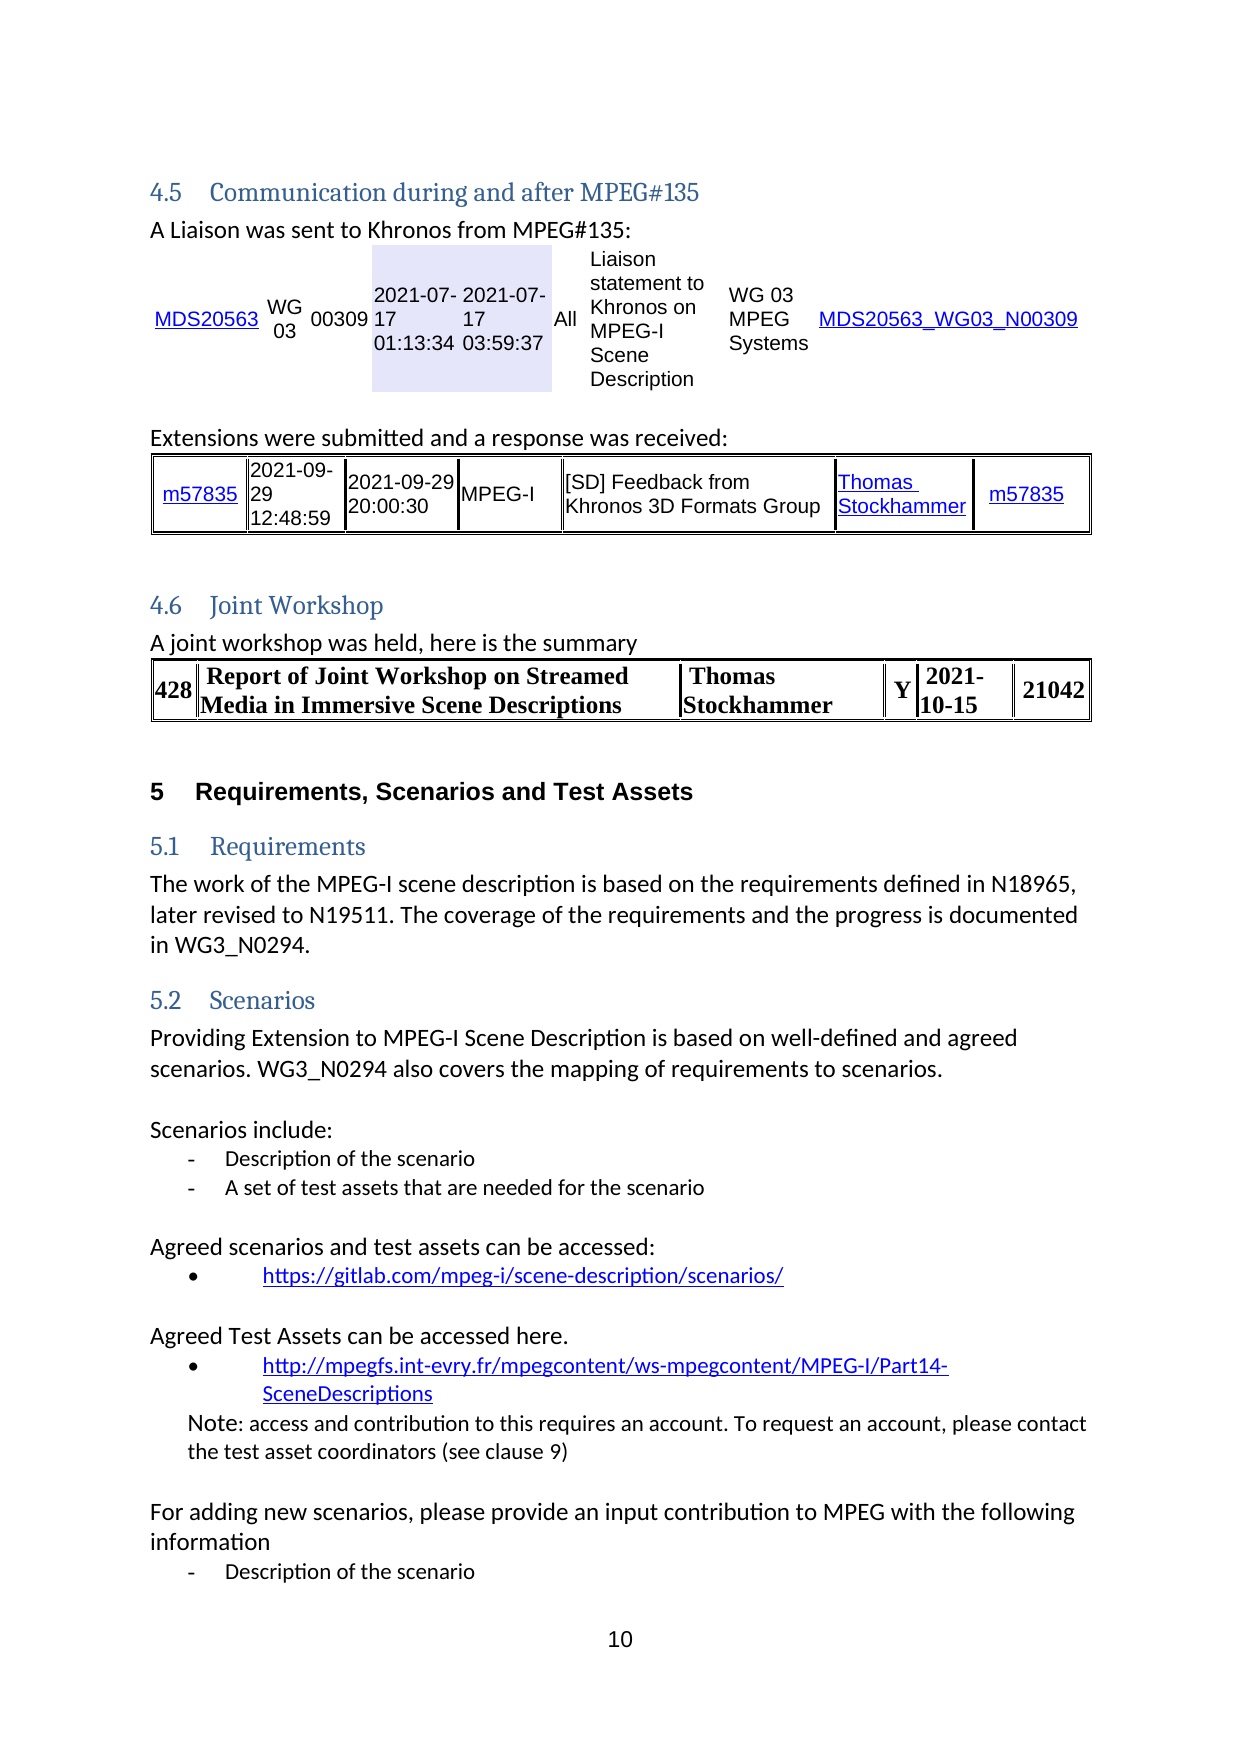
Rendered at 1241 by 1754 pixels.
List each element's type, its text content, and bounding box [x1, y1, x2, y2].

table_header 2021-09-29 20:00:30 [345, 457, 458, 531]
text A joint workshop was held, here is the summary [150, 627, 1090, 658]
table_header Thomas Stockhammer [680, 661, 885, 719]
table_header WG 03 MPEG Systems [727, 245, 813, 392]
subtitle Communication during and after MPEG#135 [150, 177, 1090, 208]
text For adding new scenarios, please provide an input contribution to MPEG with the following information [150, 1496, 1090, 1557]
subtitle Joint Workshop [150, 590, 1090, 621]
list A set of test assets that are needed for the scenario [187, 1173, 1090, 1201]
table_header 21042 [1014, 661, 1089, 719]
table_header Report of Joint Workshop on Streamed Media in Immersive Scene Descriptions [198, 661, 680, 719]
table_header Y [885, 660, 917, 719]
table_header MPEG-I [458, 457, 563, 531]
text A Liaison was sent to Khronos from MPEG#135: [150, 214, 1090, 245]
list https://gitlab.com/mpeg-i/scene-description/scenarios/ [187, 1262, 1090, 1290]
table_header [973, 457, 1089, 531]
subtitle Requirements [150, 831, 1090, 862]
table_header Liaison statement to Khronos on MPEG-I Scene Description [589, 245, 727, 392]
table_header 428 [154, 661, 197, 719]
table_header 2021-10-15 [917, 661, 1014, 719]
text Scenarios include: [150, 1114, 1090, 1144]
table_header 2021-09-29 12:48:59 [248, 457, 345, 531]
text Agreed scenarios and test assets can be accessed: [150, 1231, 1090, 1262]
text The work of the MPEG-I scene description is based on the requirements defined in N18965, later revised to N19511. The coverage of the requirements and the progress is documented in WG3_N0294. [150, 868, 1090, 960]
table_header WG 03 [263, 245, 307, 392]
table_header 2021-07-17 03:59:37 [461, 245, 552, 392]
list Description of the scenario [187, 1144, 1090, 1173]
text Extensions were submitted and a response was received: [150, 422, 1090, 453]
list Description of the scenario [187, 1557, 1090, 1585]
table_header 00309 [307, 245, 372, 392]
table_header 2021-07-17 01:13:34 [372, 245, 461, 392]
subtitle Requirements, Scenarios and Test Assets [150, 777, 1090, 806]
list http://mpegfs.int-evry.fr/mpegcontent/ws-mpegcontent/MPEG-I/Part14-SceneDescriptions [187, 1351, 1090, 1407]
subtitle Scenarios [150, 985, 1090, 1016]
list Note: access and contribution to this requires an account. To request an account, please contact the test asset coordinators (see clause 9) [187, 1407, 1090, 1465]
table_header [813, 245, 1090, 392]
text Agreed Test Assets can be accessed here. [150, 1320, 1090, 1351]
text Providing Extension to MPEG-I Scene Description is based on well-defined and agreed scenarios. WG3_N0294 also covers the mapping of requirements to scenarios. [150, 1022, 1090, 1083]
table_header MDS20563 [150, 245, 262, 392]
table_header Thomas Stockhammer [835, 457, 973, 531]
table_header All [552, 245, 588, 392]
table_header [SD] Feedback from Khronos 3D Formats Group [563, 457, 835, 531]
table_header m57835 [154, 457, 247, 531]
